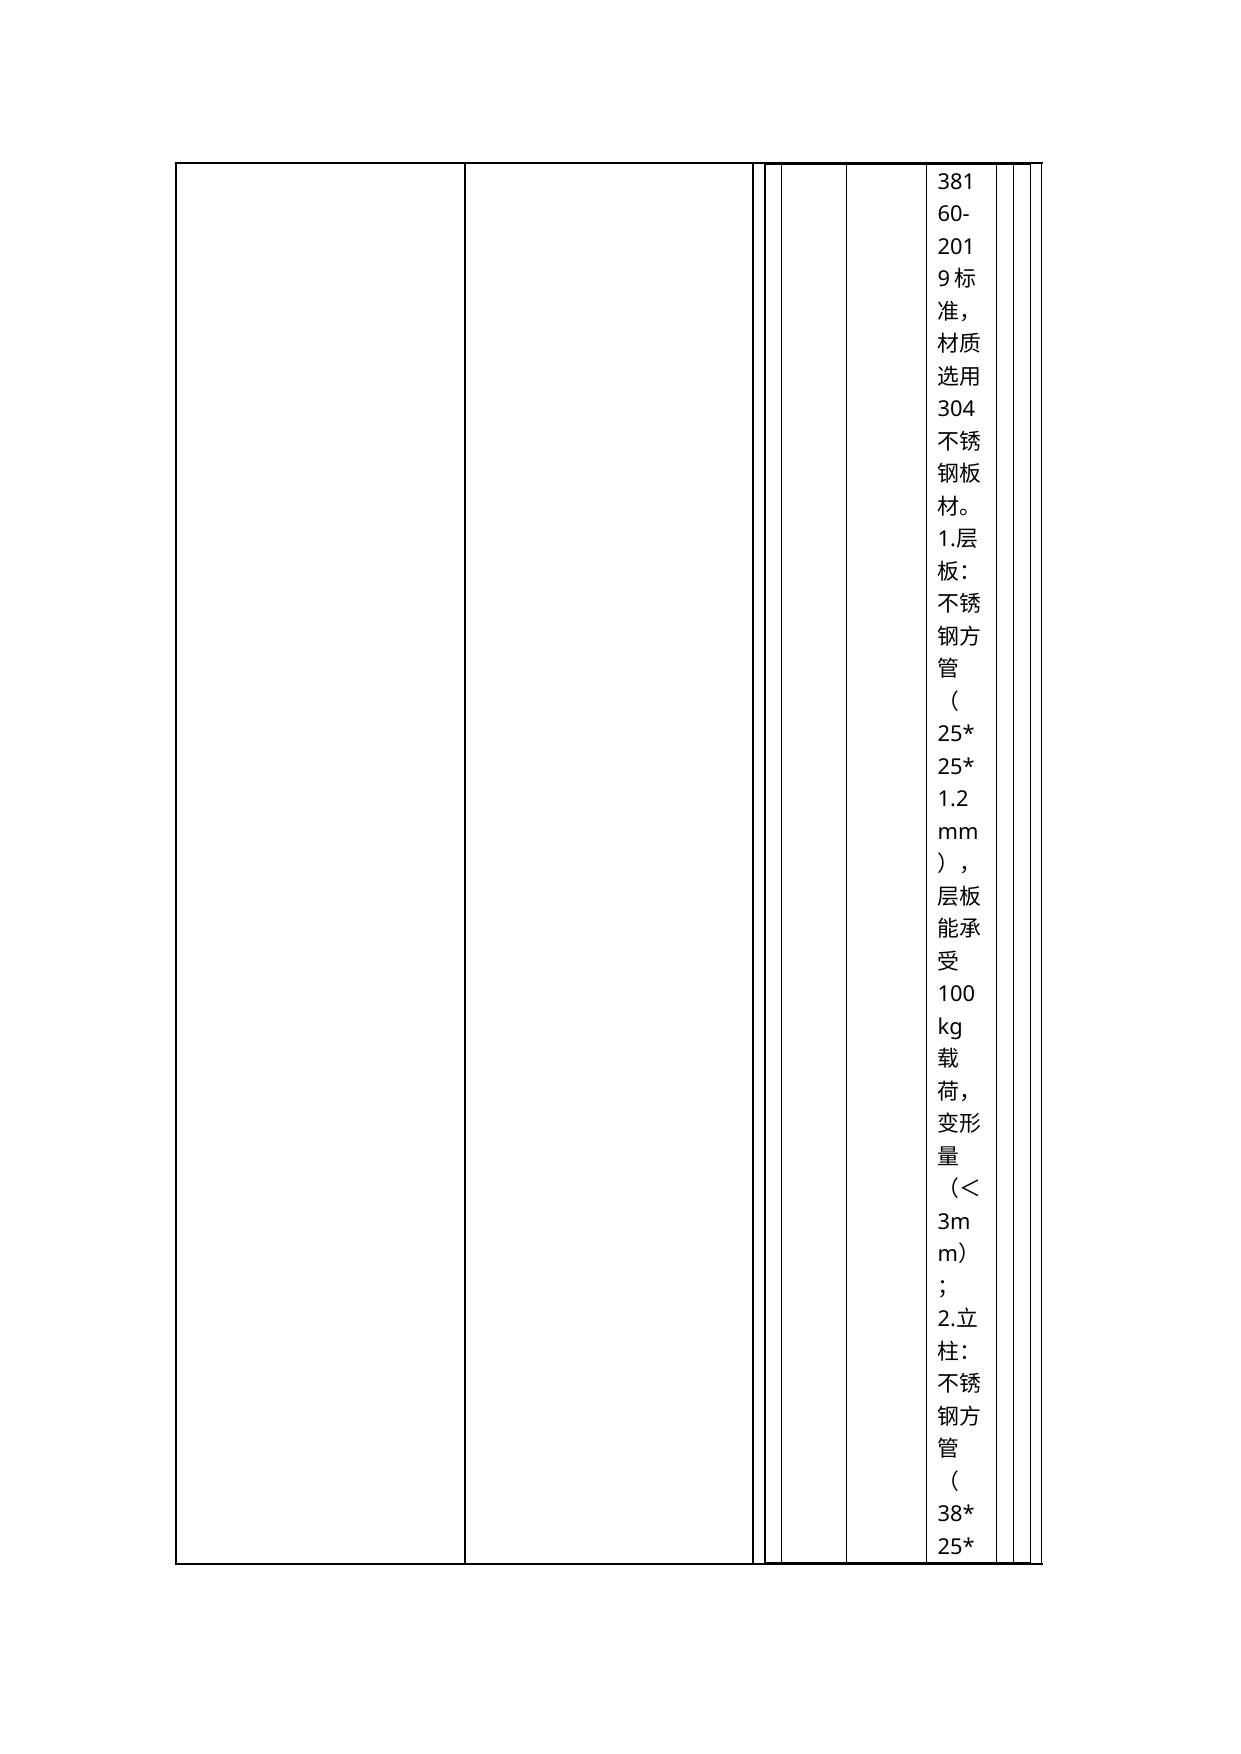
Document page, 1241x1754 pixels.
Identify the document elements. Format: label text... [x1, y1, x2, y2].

table_cell [1031, 164, 1041, 1563]
table_cell [1014, 165, 1030, 1562]
table_cell [754, 164, 764, 1563]
table_cell [766, 165, 781, 1562]
table_cell [997, 165, 1013, 1562]
table_cell [782, 165, 846, 1562]
table_cell 1 [177, 164, 464, 1563]
table_cell [466, 164, 752, 1563]
table_cell [847, 165, 926, 1562]
table_cell [927, 165, 996, 1562]
